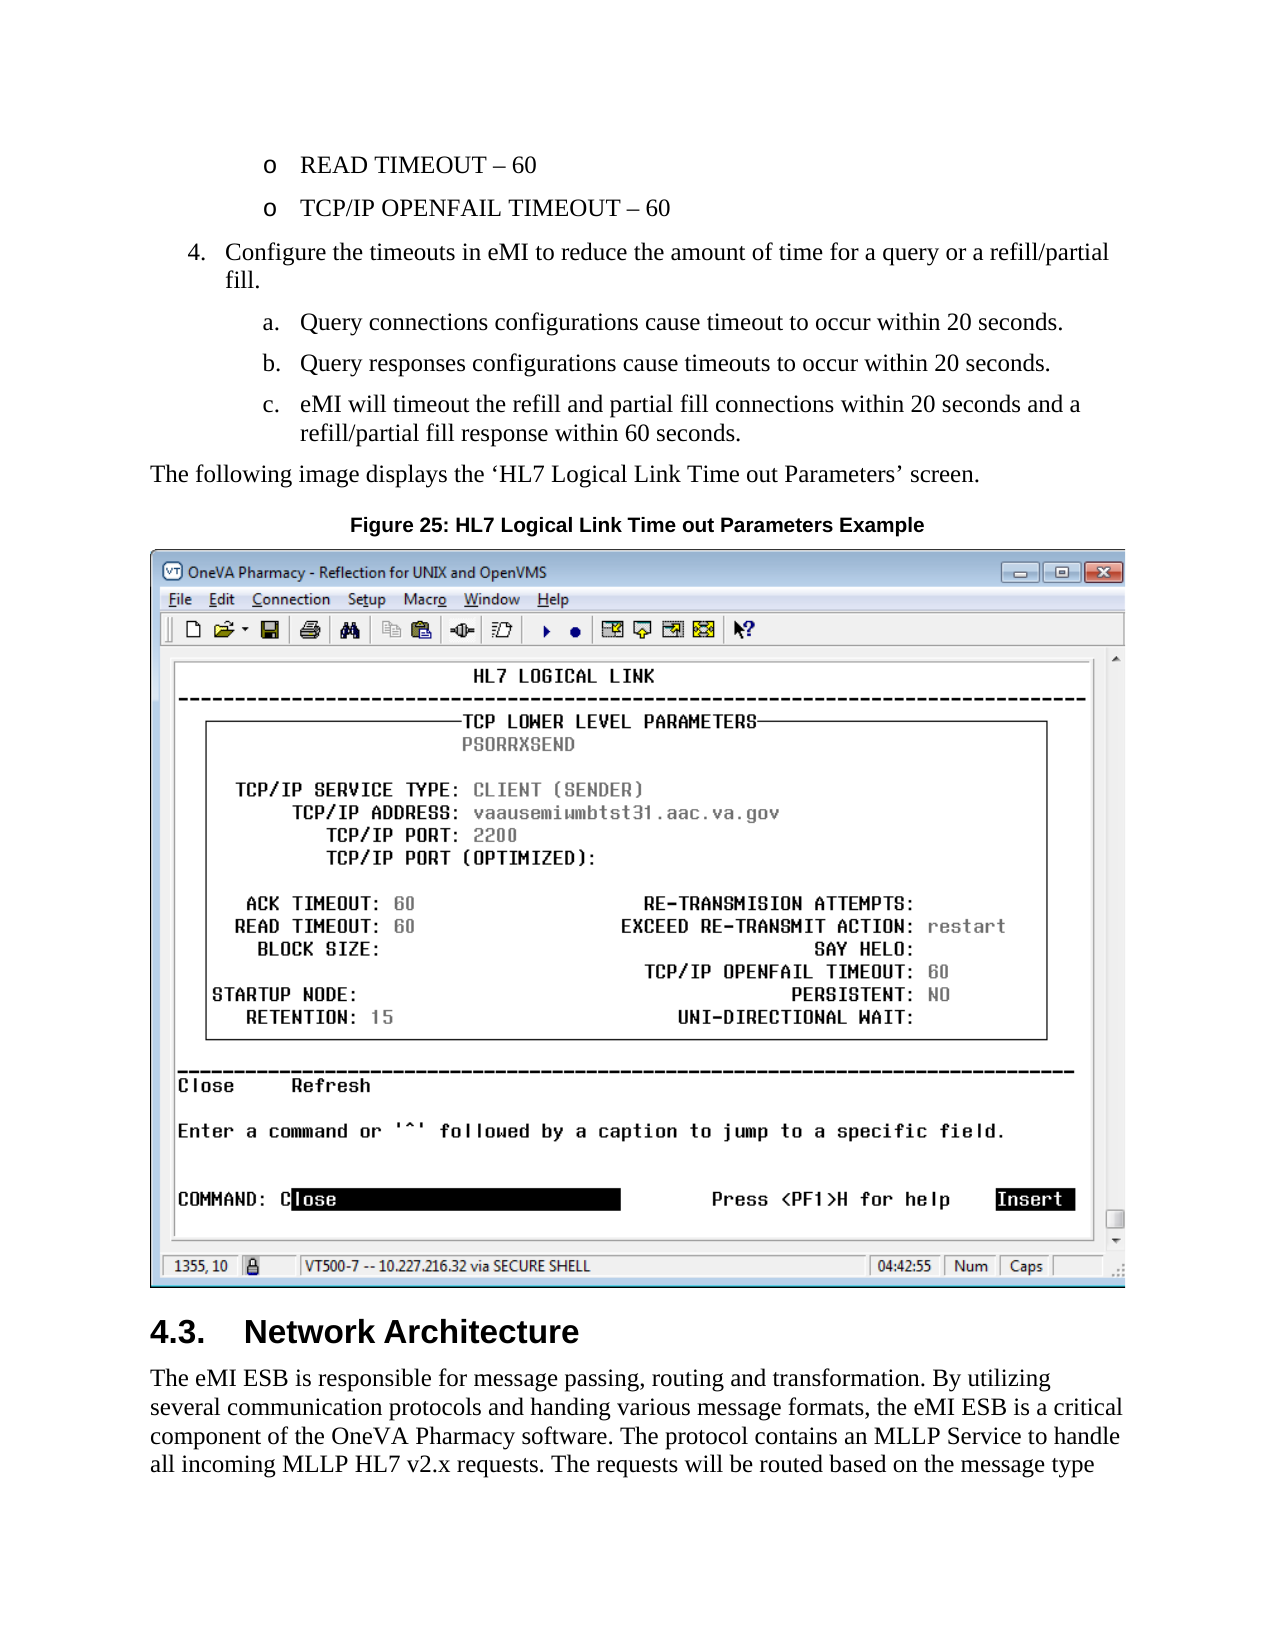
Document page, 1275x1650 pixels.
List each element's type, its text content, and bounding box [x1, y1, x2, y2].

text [150, 1363, 1125, 1478]
list eMI will timeout the refill and partial fill connections within 20 seconds and a refill/partial fill response within 60 seconds. [262, 389, 1125, 447]
list Query responses configurations cause timeouts to occur within 20 seconds. [262, 348, 1125, 377]
picture [150, 549, 1125, 1288]
subtitle Network Architecture [150, 1312, 1125, 1351]
list Query connections configurations cause timeout to occur within 20 seconds. [262, 307, 1125, 335]
list TCP/IP OPENFAIL TIMEOUT – 60 [262, 193, 1125, 224]
text The following image displays the ‘HL7 Logical Link Time out Parameters’ screen. [150, 459, 1125, 488]
list READ TIMEOUT – 60 [262, 150, 1125, 181]
list Configure the timeouts in eMI to reduce the amount of time for a query or a refill/partial fill. [187, 237, 1125, 294]
text Figure 25: HL7 Logical Link Time out Parameters Example [150, 513, 1125, 537]
